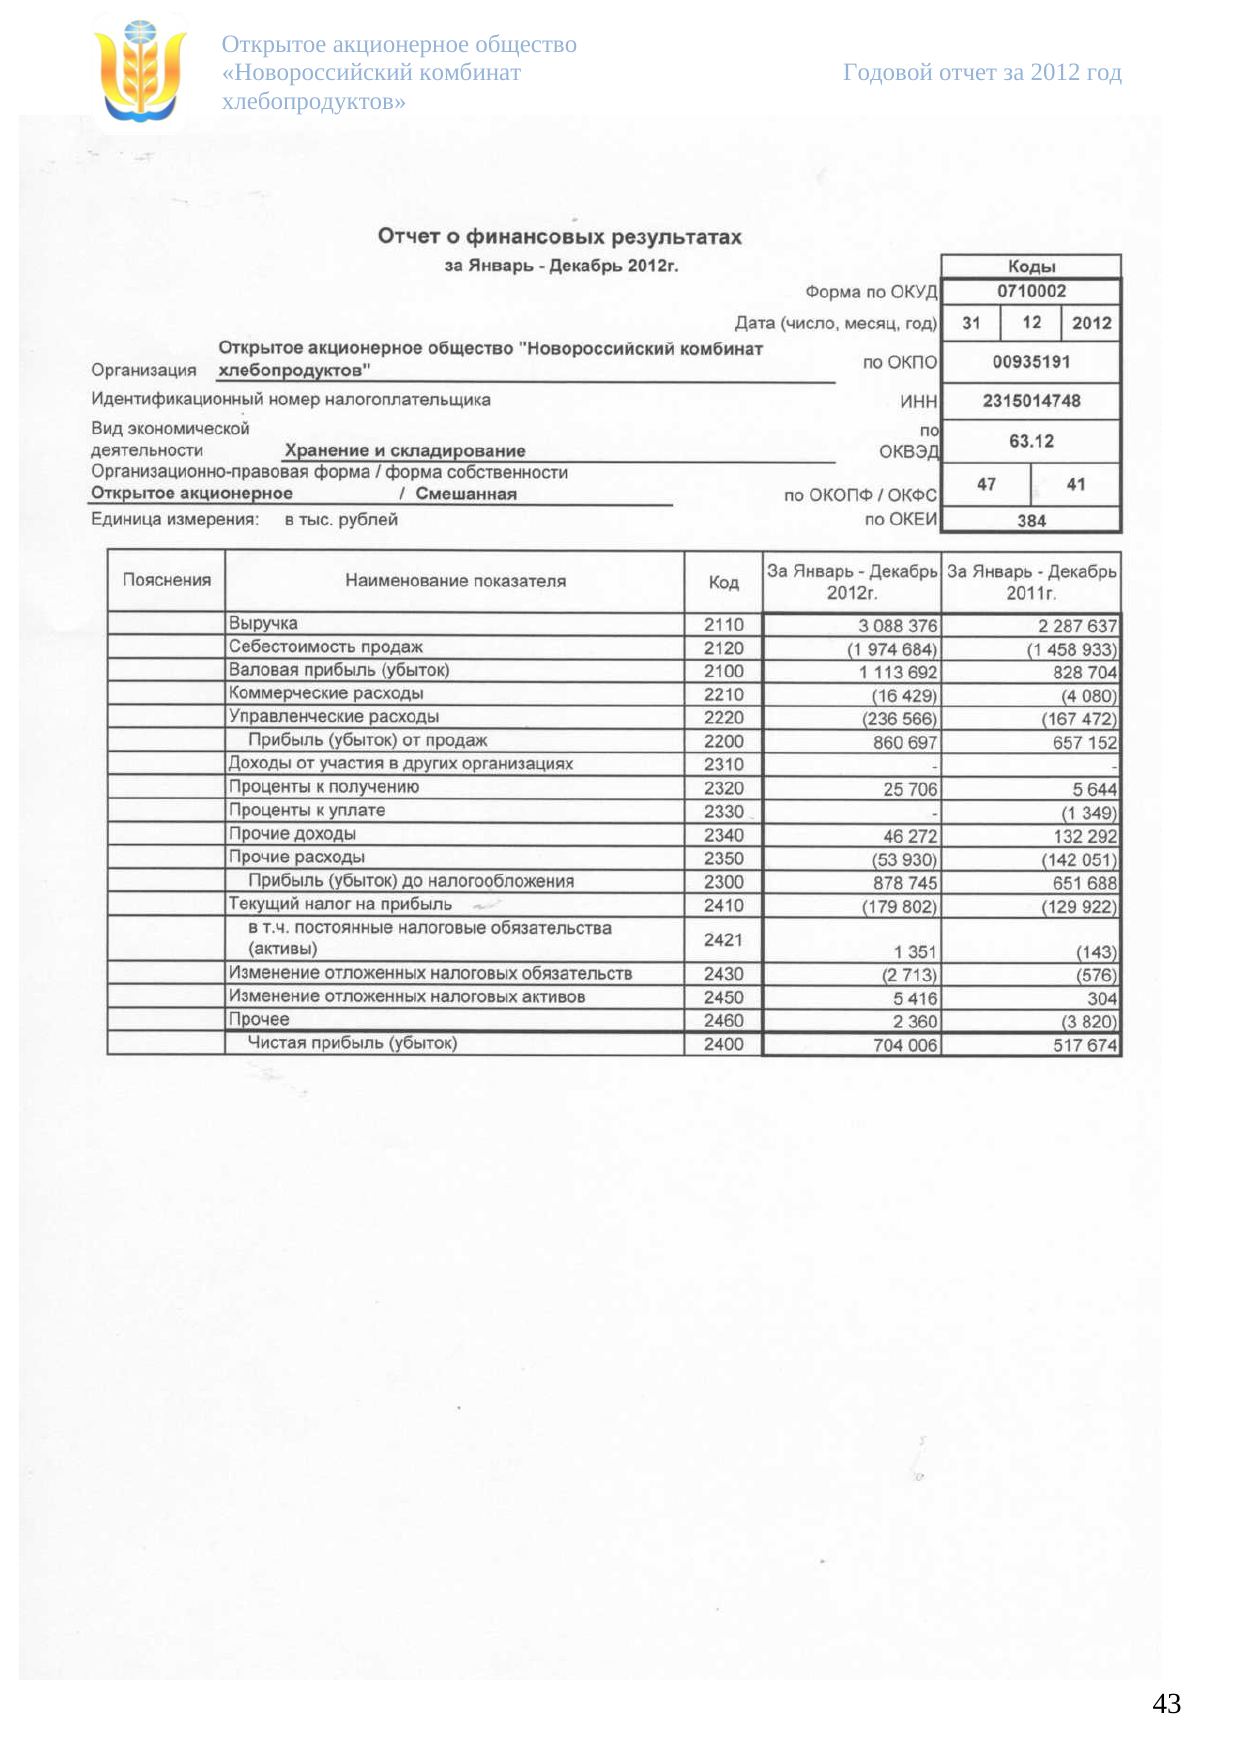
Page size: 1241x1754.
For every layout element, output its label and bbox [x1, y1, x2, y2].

picture [18, 11, 1162, 1680]
